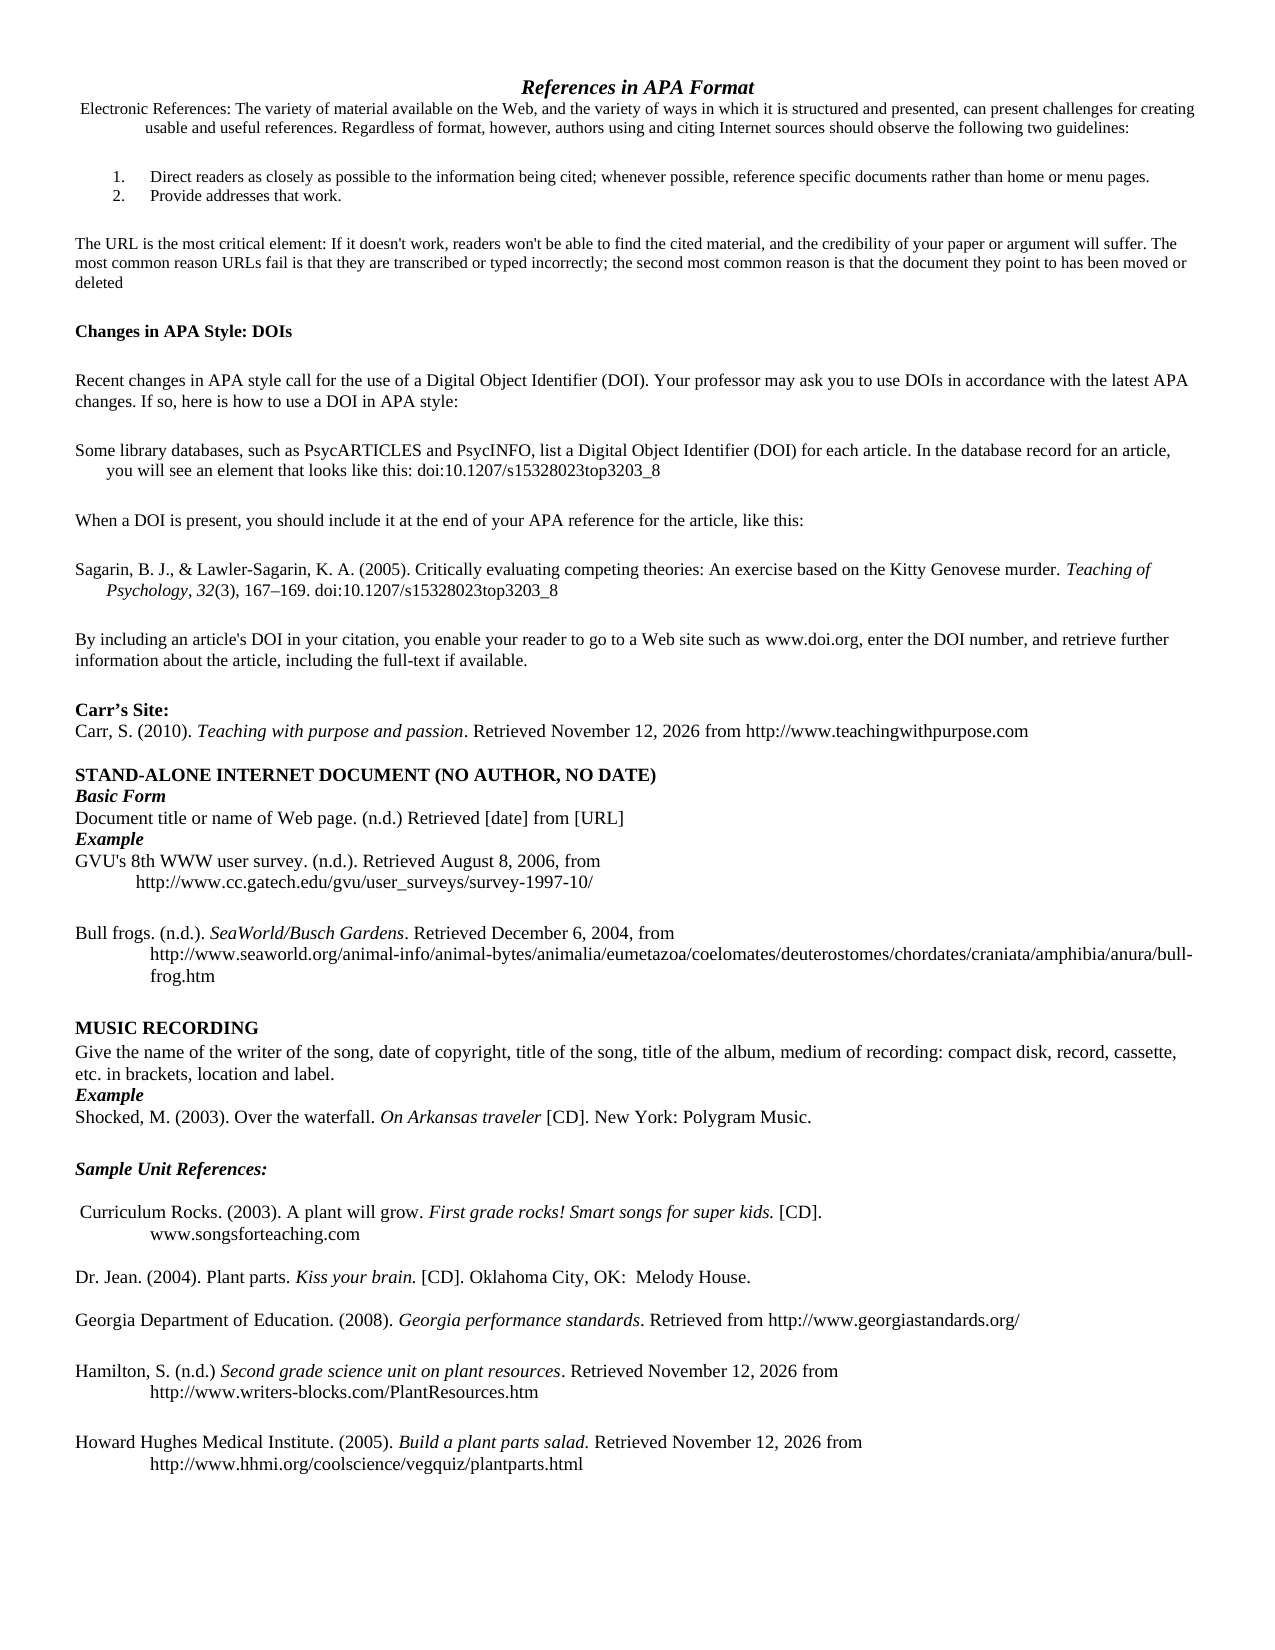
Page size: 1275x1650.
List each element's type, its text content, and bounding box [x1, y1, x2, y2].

text Some library databases, such as PsycARTICLES and PsycINFO, list a Digital Object Identifier (DOI) for each article. In the database record for an article, you will see an element that looks like this: doi:10.1207/s15328023top3203_8 [75, 440, 1200, 481]
text Sample Unit References: [75, 1158, 1200, 1180]
text Hamilton, S. (n.d.) Second grade science unit on plant resources. Retrieved May 11, 2011 from http://www.writers-blocks.com/PlantResources.htm [75, 1359, 1200, 1431]
text References in APA Format Electronic References: The variety of material available on the Web, and the variety of ways in which it is structured and presented, can present challenges for creating usable and useful references. Regardless of format, however, authors using and citing Internet sources should observe the following two guidelines: [75, 75, 1200, 137]
text Changes in APA Style: DOIs [75, 321, 1200, 341]
text Howard Hughes Medical Institute. (2005). Build a plant parts salad. Retrieved May 11, 2011 from http://www.hhmi.org/coolscience/vegquiz/plantparts.html [75, 1431, 1200, 1474]
text Carr’s Site: [75, 699, 1200, 720]
list Provide addresses that work. [112, 186, 1200, 205]
text Georgia Department of Education. (2008). Georgia performance standards. Retrieved from http://www.georgiastandards.org/ [75, 1309, 1200, 1359]
text When a DOI is present, you should include it at the end of your APA reference for the article, like this: [75, 510, 1200, 530]
text STAND-ALONE INTERNET DOCUMENT (NO AUTHOR, NO DATE) Basic Form Document title or name of Web page. (n.d.) Retrieved [date] from [URL] Example GVU's 8th WWW user survey. (n.d.). Retrieved August 8, 2006, from http://www.cc.gatech.edu/gvu/user_surveys/survey-1997-10/ [75, 763, 1200, 922]
text The URL is the most critical element: If it doesn't work, readers won't be able to find the cited material, and the credibility of your paper or argument will suffer. The most common reason URLs fail is that they are transcribed or typed incorrectly; the second most common reason is that the document they point to has been moved or deleted [75, 234, 1200, 292]
text By including an article's DOI in your citation, you enable your reader to go to a Web site such as www.doi.org, enter the DOI number, and retrieve further information about the article, including the full-text if available. [75, 629, 1200, 670]
text Sagarin, B. J., & Lawler-Sagarin, K. A. (2005). Critically evaluating competing theories: An exercise based on the Kitty Genovese murder. Teaching of Psychology, 32(3), 167–169. doi:10.1207/s15328023top3203_8 [75, 559, 1200, 600]
text Dr. Jean. (2004). Plant parts. Kiss your brain. [CD]. : Melody House. [75, 1266, 1200, 1288]
text Carr, S. (2010). Teaching with purpose and passion. Retrieved May 11, 2011 from http://www.teachingwithpurpose.com [75, 720, 1200, 742]
text Bull frogs. (n.d.). SeaWorld/Busch Gardens. Retrieved December 6, 2004, from http://www.seaworld.org/animal-info/animal-bytes/animalia/eumetazoa/coelomates/deuterostomes/chordates/craniata/amphibia/anura/bull-frog.htm [75, 922, 1200, 1015]
text Curriculum Rocks. (2003). A plant will grow. First grade rocks! Smart songs for super kids. [CD]. [75, 1201, 1200, 1223]
text Give the name of the writer of the song, date of copyright, title of the song, title of the album, medium of recording: compact disk, record, cassette, etc. in brackets, location and label. Example Shocked, M. (2003). Over the waterfall. On Arkansas traveler [CD]. : Polygram Music. [75, 1041, 1200, 1127]
list Direct readers as closely as possible to the information being cited; whenever possible, reference specific documents rather than home or menu pages. [112, 167, 1200, 186]
subtitle MUSIC RECORDING [75, 1017, 1200, 1039]
text Recent changes in APA style call for the use of a Digital Object Identifier (DOI). Your professor may ask you to use DOIs in accordance with the latest APA changes. If so, here is how to use a DOI in APA style: [75, 370, 1200, 411]
text www.songsforteaching.com [75, 1223, 1200, 1244]
